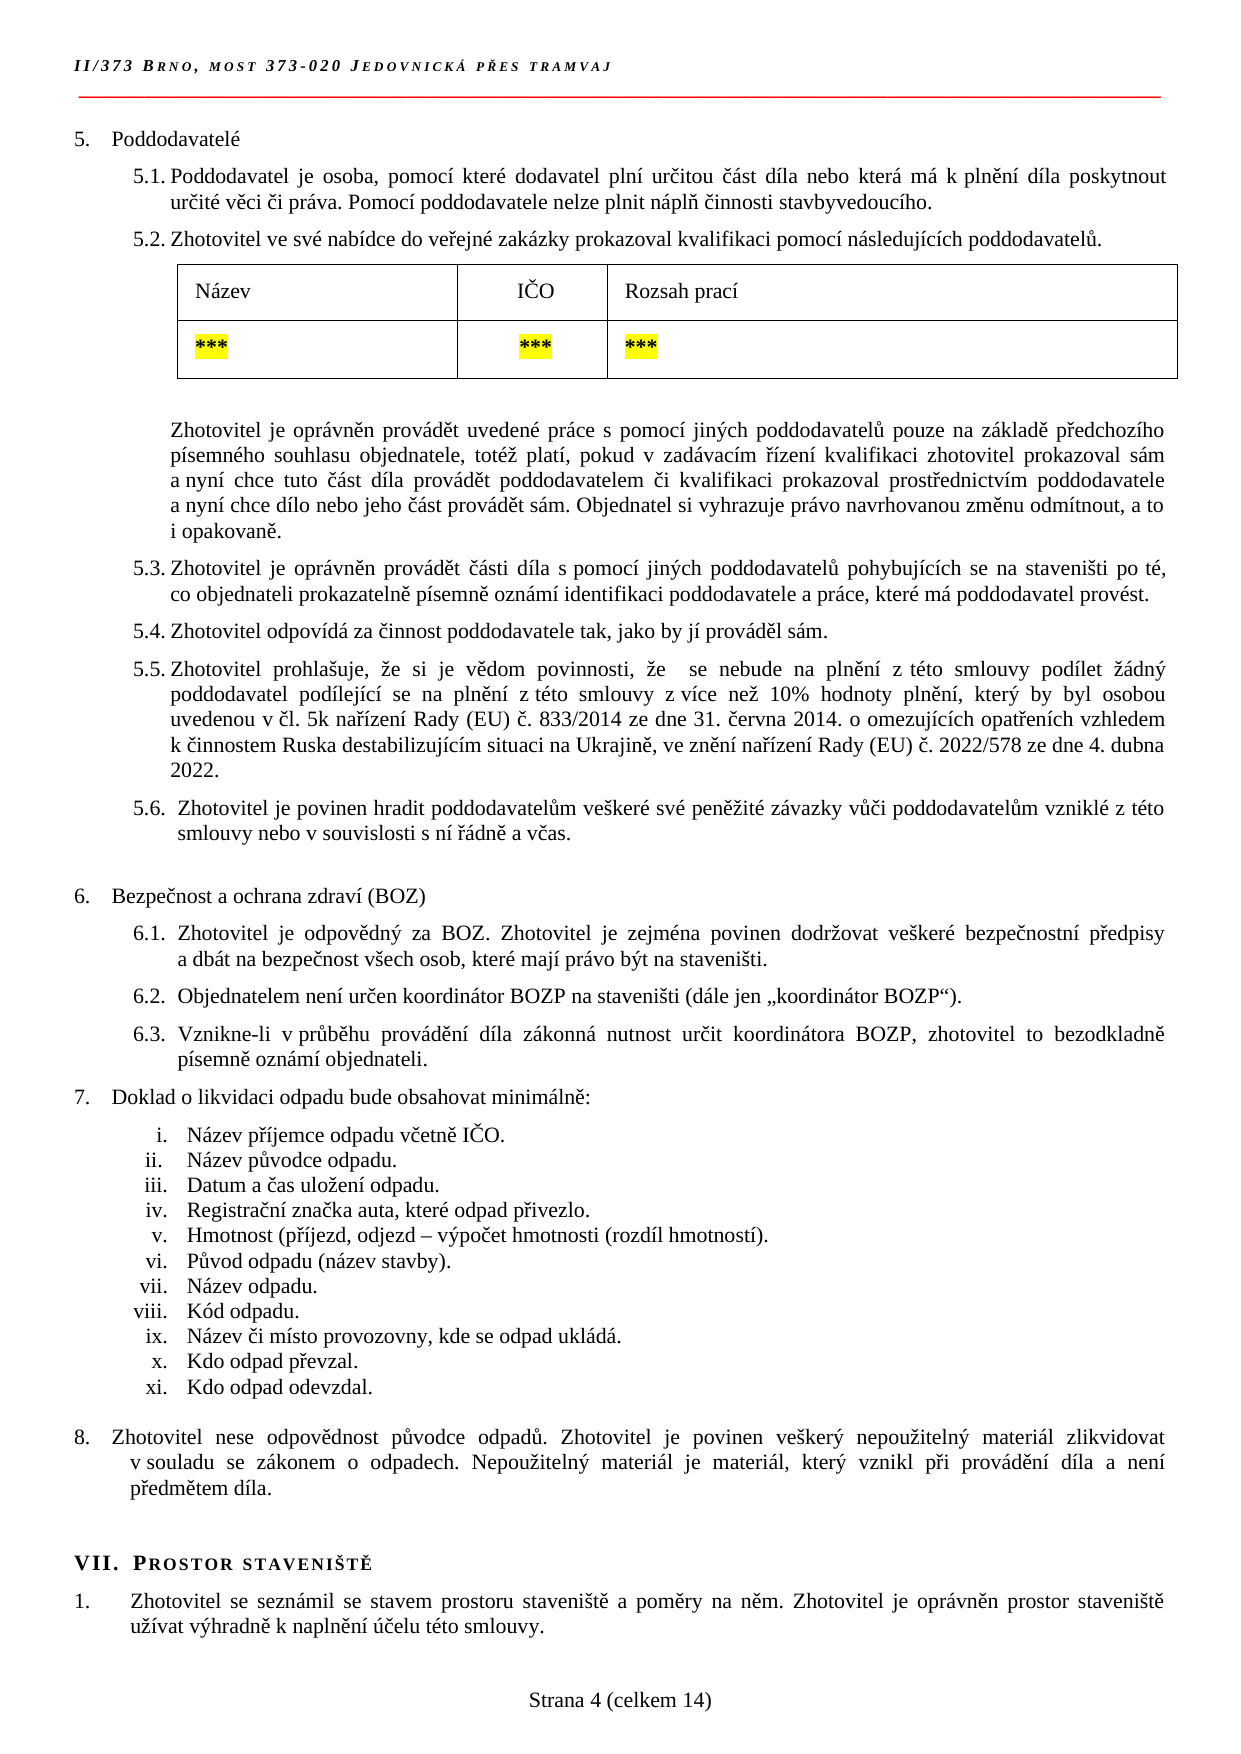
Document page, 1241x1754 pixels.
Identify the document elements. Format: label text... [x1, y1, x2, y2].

list Název příjemce odpadu včetně IČO. [168, 1122, 1166, 1147]
table_cell *** [178, 321, 457, 378]
list Název odpadu. [168, 1273, 1166, 1298]
list Původ odpadu (název stavby). [168, 1248, 1166, 1273]
list Název původce odpadu. [162, 1147, 1166, 1172]
table_header Název [178, 265, 457, 320]
list Zhotovitel je oprávněn provádět uvedené práce s pomocí jiných poddodavatelů pouze na základě předchozího písemného souhlasu objednatele, totéž platí, pokud v zadávacím řízení kvalifikaci zhotovitel prokazoval sám a nyní chce tuto část díla provádět poddodavatelem či kvalifikaci prokazoval prostřednictvím poddodavatele a nyní chce dílo nebo jeho část provádět sám. Objednatel si vyhrazuje právo navrhovanou změnu odmítnout, a to i opakovaně. [170, 417, 1166, 543]
list Zhotovitel odpovídá za činnost poddodavatele tak, jako by jí prováděl sám. [133, 618, 1166, 643]
list Poddodavatel je osoba, pomocí které dodavatel plní určitou část díla nebo která má k plnění díla poskytnout určité věci či práva. Pomocí poddodavatele nelze plnit náplň činnosti stavbyvedoucího. [133, 163, 1166, 214]
list Zhotovitel se seznámil se stavem prostoru staveniště a poměry na něm. Zhotovitel je oprávněn prostor staveniště užívat výhradně k naplnění účelu této smlouvy. [74, 1588, 1166, 1638]
table_cell *** [458, 321, 607, 378]
list Kdo odpad převzal. [168, 1348, 1166, 1374]
list Zhotovitel je odpovědný za BOZ. Zhotovitel je zejména povinen dodržovat veškeré bezpečnostní předpisy a dbát na bezpečnost všech osob, které mají právo být na staveništi. [133, 920, 1166, 971]
list Bezpečnost a ochrana zdraví (BOZ) [74, 883, 1166, 908]
list Doklad o likvidaci odpadu bude obsahovat minimálně: [74, 1084, 1166, 1109]
list Vznikne-li v průběhu provádění díla zákonná nutnost určit koordinátora BOZP, zhotovitel to bezodkladně písemně oznámí objednateli. [133, 1021, 1166, 1071]
table_cell *** [608, 321, 1177, 378]
table_header Rozsah prací [608, 265, 1177, 320]
list Zhotovitel prohlašuje, že si je vědom povinnosti, že se nebude na plnění z této smlouvy podílet žádný poddodavatel podílející se na plnění z této smlouvy z více než 10% hodnoty plnění, který by byl osobou uvedenou v čl. 5k nařízení Rady (EU) č. 833/2014 ze dne 31. června 2014. o omezujících opatřeních vzhledem k činnostem Ruska destabilizujícím situaci na Ukrajině, ve znění nařízení Rady (EU) č. 2022/578 ze dne 4. dubna 2022. [133, 656, 1166, 782]
list Datum a čas uložení odpadu. [168, 1172, 1166, 1197]
list Zhotovitel nese odpovědnost původce odpadů. Zhotovitel je povinen veškerý nepoužitelný materiál zlikvidovat v souladu se zákonem o odpadech. Nepoužitelný materiál je materiál, který vznikl při provádění díla a není předmětem díla. [74, 1424, 1166, 1500]
list Kód odpadu. [168, 1298, 1166, 1323]
list Zhotovitel ve své nabídce do veřejné zakázky prokazoval kvalifikaci pomocí následujících poddodavatelů. [133, 226, 1166, 252]
list Zhotovitel je povinen hradit poddodavatelům veškeré své peněžité závazky vůči poddodavatelům vzniklé z této smlouvy nebo v souvislosti s ní řádně a včas. [133, 794, 1166, 845]
list Objednatelem není určen koordinátor BOZP na staveništi (dále jen „koordinátor BOZP“). [133, 983, 1166, 1008]
list Poddodavatelé [74, 126, 1166, 151]
list Hmotnost (příjezd, odjezd – výpočet hmotnosti (rozdíl hmotností). [168, 1222, 1166, 1248]
table_header IČO [458, 265, 607, 320]
list Kdo odpad odevzdal. [168, 1374, 1166, 1399]
list Zhotovitel je oprávněn provádět části díla s pomocí jiných poddodavatelů pohybujících se na staveništi po té, co objednateli prokazatelně písemně oznámí identifikaci poddodavatele a práce, které má poddodavatel provést. [133, 555, 1166, 606]
list Prostor staveniště [74, 1550, 1166, 1575]
list Registrační značka auta, které odpad přivezlo. [168, 1197, 1166, 1222]
list Název či místo provozovny, kde se odpad ukládá. [168, 1323, 1166, 1348]
